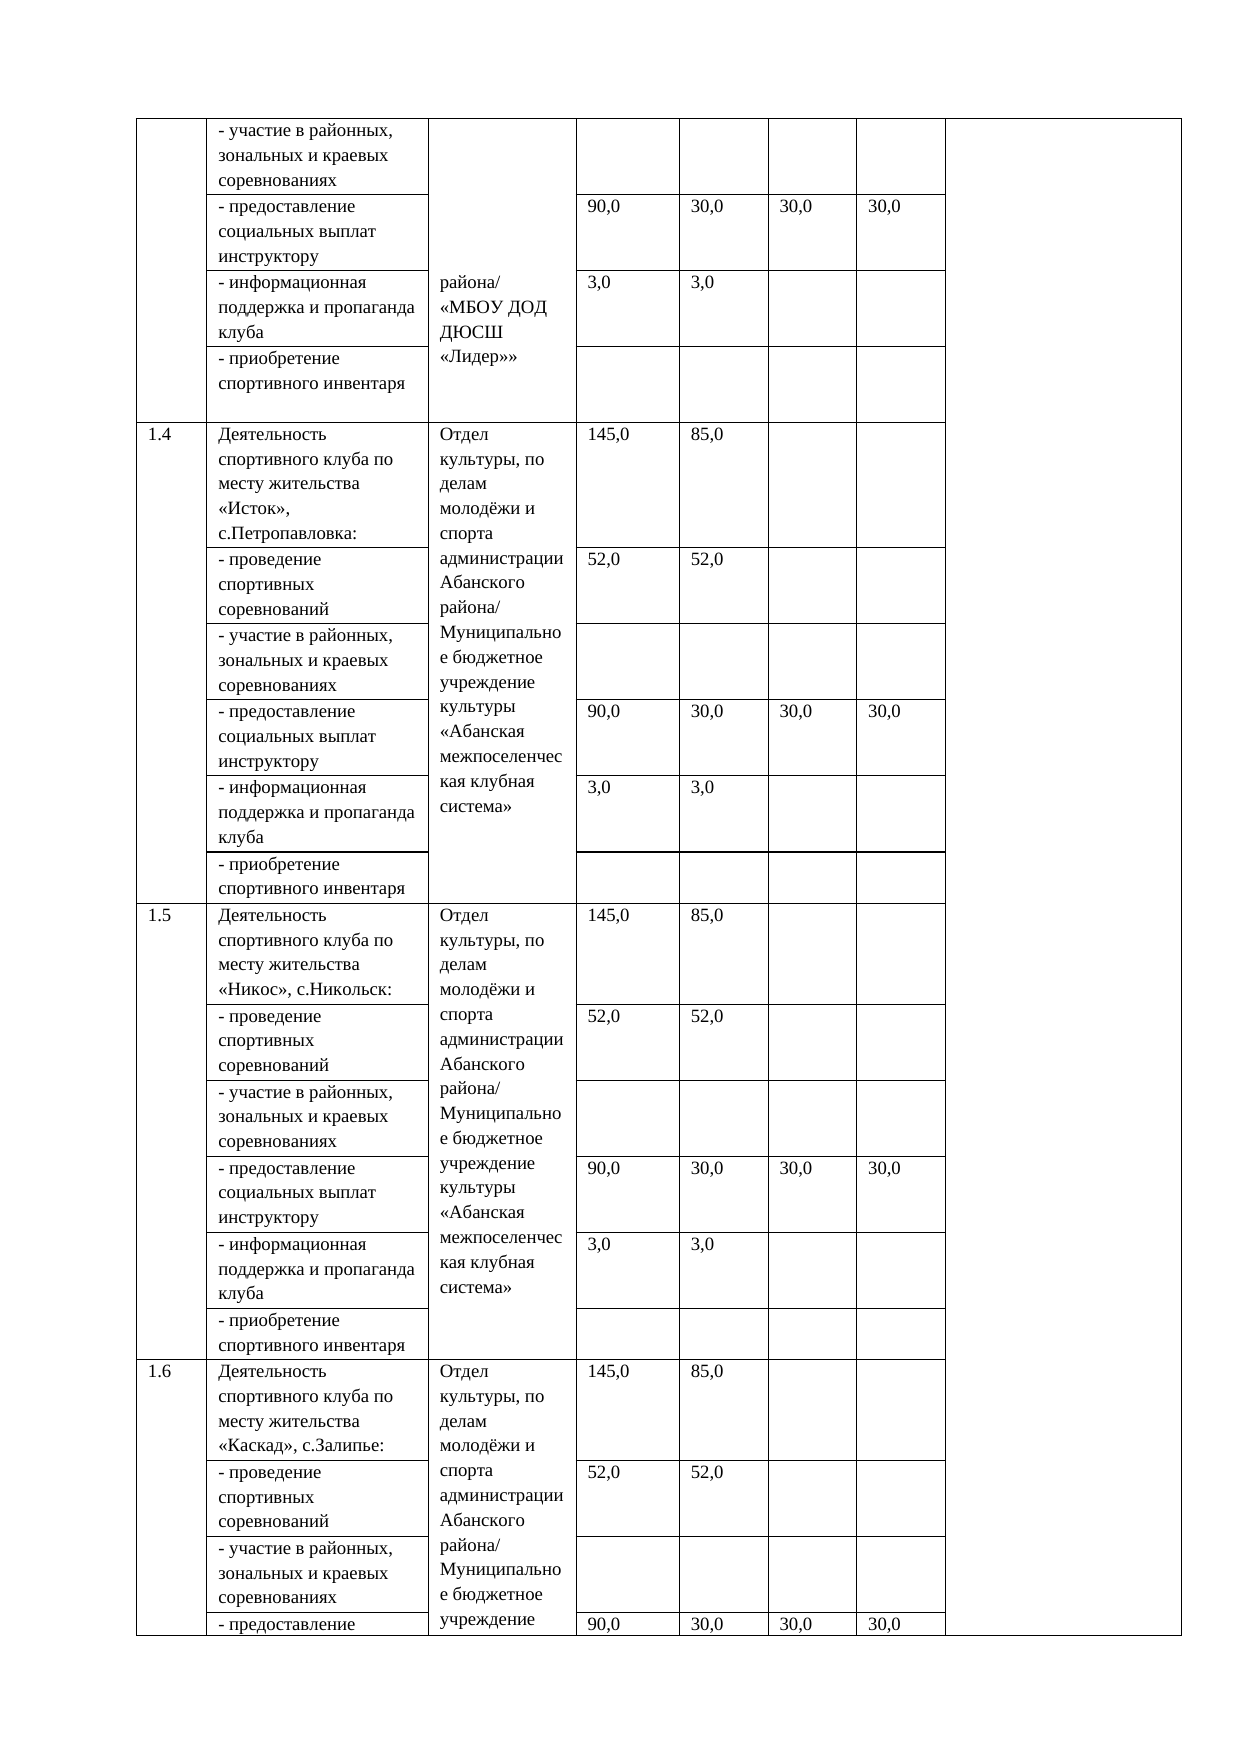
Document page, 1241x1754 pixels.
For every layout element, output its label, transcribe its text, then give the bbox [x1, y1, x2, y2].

table_cell 85,0 [680, 423, 768, 547]
table_cell 52,0 [680, 1005, 768, 1079]
table_cell 85,0 [680, 1360, 768, 1460]
table_cell 30,0 [769, 1613, 856, 1634]
table_cell [857, 423, 945, 547]
table_cell [577, 347, 679, 422]
table_cell 52,0 [577, 1461, 679, 1536]
table_cell 3,0 [680, 271, 768, 346]
table_cell 30,0 [857, 1613, 945, 1634]
table_cell - приобретение спортивного инвентаря [207, 853, 428, 903]
table_cell [769, 1309, 856, 1359]
table_cell [857, 548, 945, 623]
table_cell - информационная поддержка и пропаганда клуба [207, 1233, 428, 1308]
table_cell - предоставление социальных выплат инструктору [207, 1157, 428, 1232]
table_cell - информационная поддержка и пропаганда клуба [207, 776, 428, 851]
table_cell 30,0 [857, 700, 945, 775]
table_cell Деятельность спортивного клуба по месту жительства «Каскад», с.Залипье: [207, 1360, 428, 1460]
table_cell [680, 1081, 768, 1156]
table_cell [857, 904, 945, 1003]
table_cell [680, 853, 768, 903]
table_cell [857, 624, 945, 699]
table_cell [680, 347, 768, 422]
table_cell [577, 1537, 679, 1612]
table_cell [680, 624, 768, 699]
table_cell 3,0 [577, 1233, 679, 1308]
table_cell 3,0 [680, 776, 768, 851]
table_cell 3,0 [577, 271, 679, 346]
table_cell [577, 1309, 679, 1359]
table_cell 3,0 [577, 776, 679, 851]
table_cell [769, 1537, 856, 1612]
table_cell 90,0 [577, 195, 679, 270]
table_cell 1.5 [137, 904, 206, 1359]
table_cell - проведение спортивных соревнований [207, 1461, 428, 1536]
table_cell [857, 1537, 945, 1612]
table_cell [857, 1081, 945, 1156]
table_cell [857, 1360, 945, 1460]
table_cell [769, 1360, 856, 1460]
table_cell Деятельность спортивного клуба по месту жительства «Исток», с.Петропавловка: [207, 423, 428, 547]
table_cell [769, 1005, 856, 1079]
table_cell - участие в районных, зональных и краевых соревнованиях [207, 119, 428, 194]
table_cell [857, 1461, 945, 1536]
table_cell [857, 271, 945, 346]
table_cell Деятельность спортивного клуба по месту жительства «Никос», с.Никольск: [207, 904, 428, 1003]
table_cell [207, 1613, 428, 1634]
table_cell [769, 1233, 856, 1308]
table_cell Отдел культуры, по делам молодёжи и спорта администрации Абанского района/ Муниципальное бюджетное учреждение культуры «Абанская межпоселенческая клубная система» [429, 423, 576, 903]
table_cell 145,0 [577, 904, 679, 1003]
table_cell 1.4 [137, 423, 206, 903]
table_cell - проведение спортивных соревнований [207, 1005, 428, 1079]
table_cell [857, 853, 945, 903]
table_cell [769, 423, 856, 547]
table_cell 30,0 [769, 700, 856, 775]
table_cell 52,0 [577, 548, 679, 623]
table_cell 90,0 [577, 700, 679, 775]
table_cell - участие в районных, зональных и краевых соревнованиях [207, 1081, 428, 1156]
table_cell [577, 1081, 679, 1156]
table_cell [769, 904, 856, 1003]
table_cell 30,0 [680, 700, 768, 775]
table_cell - предоставление социальных выплат инструктору [207, 195, 428, 270]
table_cell [680, 1309, 768, 1359]
table_cell [577, 119, 679, 194]
table_cell 52,0 [577, 1005, 679, 1079]
table_cell [857, 347, 945, 422]
table_cell Отдел культуры, по делам молодёжи и спорта администрации Абанского района/ Муниципальное бюджетное учреждение культуры «Абанская межпоселенческая клубная система» [429, 1360, 576, 1634]
table_cell [577, 624, 679, 699]
table_cell [857, 776, 945, 851]
table_cell [769, 271, 856, 346]
table_cell 52,0 [680, 1461, 768, 1536]
table_cell [857, 1309, 945, 1359]
table_cell 30,0 [857, 1157, 945, 1232]
table_cell 1.6 [137, 1360, 206, 1634]
table_cell 3,0 [680, 1233, 768, 1308]
table_cell 30,0 [680, 195, 768, 270]
table_cell - участие в районных, зональных и краевых соревнованиях [207, 624, 428, 699]
table_cell 145,0 [577, 1360, 679, 1460]
table_cell [857, 119, 945, 194]
table_cell [857, 1005, 945, 1079]
table_cell 90,0 [577, 1157, 679, 1232]
table_cell - приобретение спортивного инвентаря [207, 347, 428, 422]
table_cell 85,0 [680, 904, 768, 1003]
table_cell [769, 853, 856, 903]
table_cell 145,0 [577, 423, 679, 547]
table_cell [857, 1233, 945, 1308]
table_cell [769, 347, 856, 422]
table_cell 30,0 [857, 195, 945, 270]
table_cell - участие в районных, зональных и краевых соревнованиях [207, 1537, 428, 1612]
table_cell [769, 1461, 856, 1536]
table_cell [577, 853, 679, 903]
table_cell - предоставление социальных выплат инструктору [207, 700, 428, 775]
table_cell [680, 119, 768, 194]
table_cell 52,0 [680, 548, 768, 623]
table_cell [769, 776, 856, 851]
table_cell [769, 624, 856, 699]
table_cell - приобретение спортивного инвентаря [207, 1309, 428, 1359]
table_cell 30,0 [680, 1613, 768, 1634]
table_cell [680, 1537, 768, 1612]
table_cell [769, 1081, 856, 1156]
table_cell 30,0 [769, 1157, 856, 1232]
table_cell 30,0 [680, 1157, 768, 1232]
table_cell - проведение спортивных соревнований [207, 548, 428, 623]
table_cell 90,0 [577, 1613, 679, 1634]
table_cell - информационная поддержка и пропаганда клуба [207, 271, 428, 346]
table_cell Отдел культуры, по делам молодёжи и спорта администрации Абанского района/ Муниципальное бюджетное учреждение культуры «Абанская межпоселенческая клубная система» [429, 904, 576, 1359]
table_cell [769, 119, 856, 194]
table_cell 30,0 [769, 195, 856, 270]
table_cell [769, 548, 856, 623]
